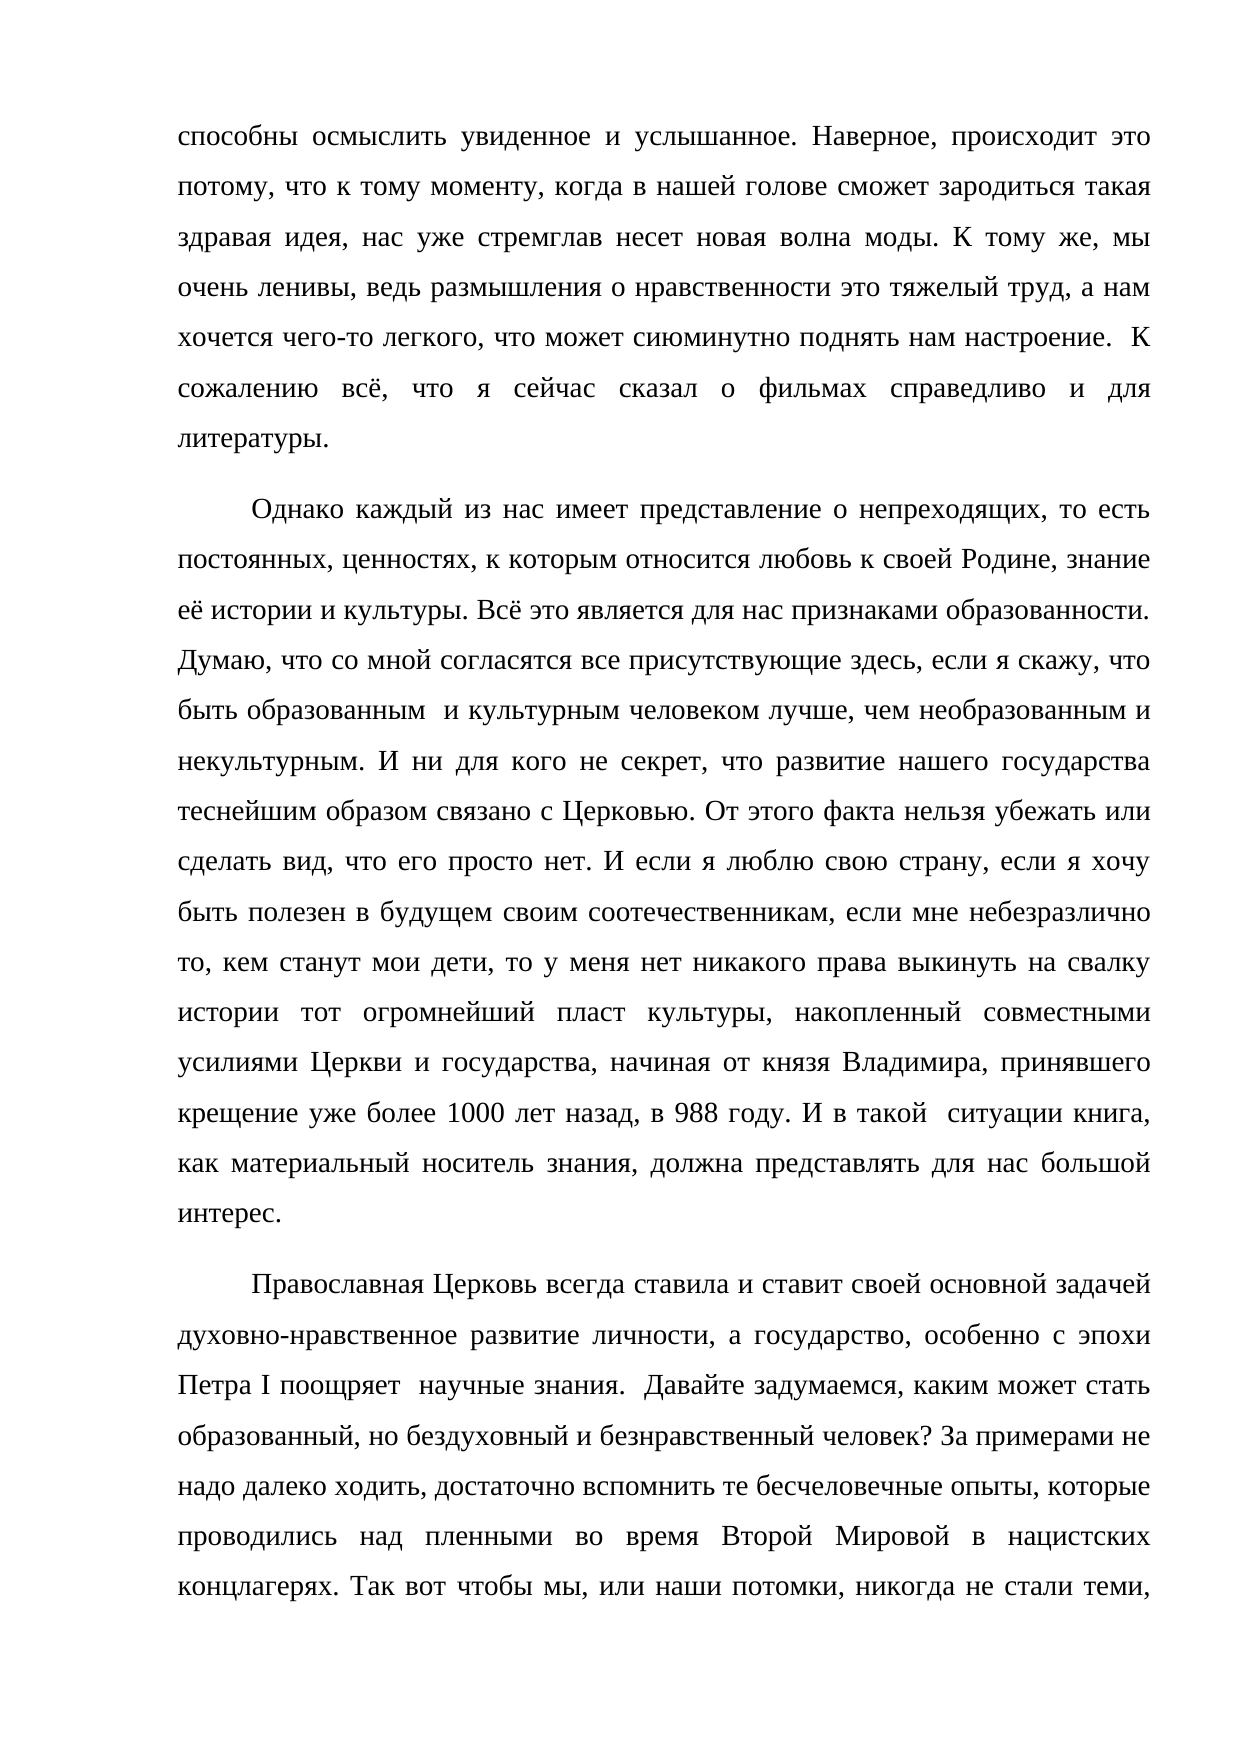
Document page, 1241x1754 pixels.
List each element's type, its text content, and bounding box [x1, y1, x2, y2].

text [177, 118, 1152, 453]
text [177, 1267, 1152, 1602]
text Однако каждый из нас имеет представление о непреходящих, то есть постоянных, ценностях, к которым относится любовь к своей Родине, знание её истории и культуры. Всё это является для нас признаками образованности. Думаю, что со мной согласятся все присутствующие здесь, если я скажу, что быть образованным и культурным человеком лучше, чем необразованным и некультурным. И ни для кого не секрет, что развитие нашего государства теснейшим образом связано с Церковью. От этого факта нельзя убежать или сделать вид, что его просто нет. И если я люблю свою страну, если я хочу быть полезен в будущем своим соотечественникам, если мне небезразлично то, кем станут мои дети, то у меня нет никакого права выкинуть на свалку истории тот огромнейший пласт культуры, накопленный совместными усилиями Церкви и государства, начиная от князя Владимира, принявшего крещение уже более 1000 лет назад, в 988 году. И в такой ситуации книга, как материальный носитель знания, должна представлять для нас большой интерес. [177, 491, 1152, 1229]
